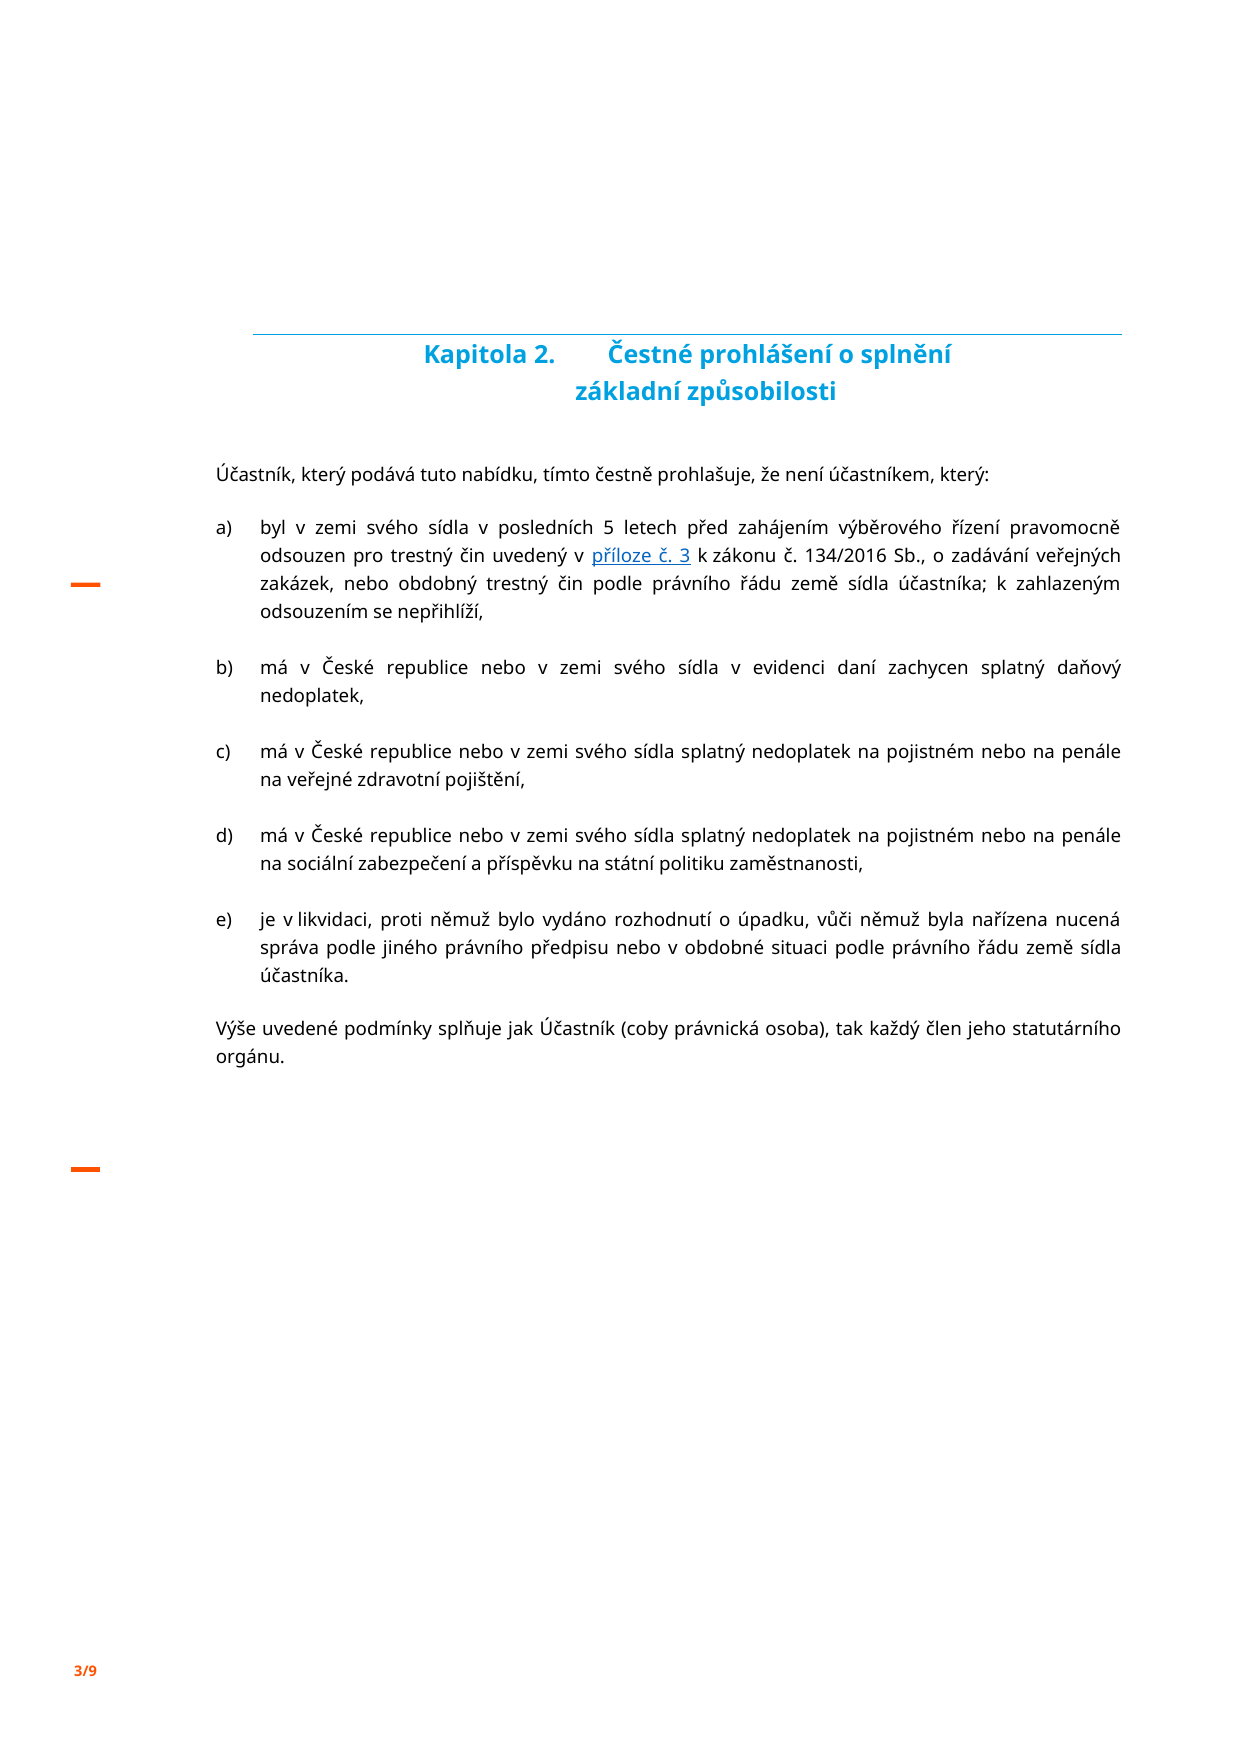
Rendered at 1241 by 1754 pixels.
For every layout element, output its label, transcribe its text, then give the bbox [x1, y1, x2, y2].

list byl v zemi svého sídla v posledních 5 letech před zahájením výběrového řízení pravomocně odsouzen pro trestný čin uvedený v příloze č. 3 k zákonu č. 134/2016 Sb., o zadávání veřejných zakázek, nebo obdobný trestný čin podle právního řádu země sídla účastníka; k zahlazeným odsouzením se nepřihlíží, [216, 514, 1122, 624]
list je v likvidaci, proti němuž bylo vydáno rozhodnutí o úpadku, vůči němuž byla nařízena nucená správa podle jiného právního předpisu nebo v obdobné situaci podle právního řádu země sídla účastníka. [216, 906, 1122, 988]
text Výše uvedené podmínky splňuje jak Účastník (coby právnická osoba), tak každý člen jeho statutárního orgánu. [216, 1016, 1122, 1069]
list má v České republice nebo v zemi svého sídla v evidenci daní zachycen splatný daňový nedoplatek, [216, 654, 1122, 708]
list má v České republice nebo v zemi svého sídla splatný nedoplatek na pojistném nebo na penále na veřejné zdravotní pojištění, [216, 738, 1122, 792]
subtitle Čestné prohlášení o splnění základní způsobilosti [253, 335, 1122, 408]
text Účastník, který podává tuto nabídku, tímto čestně prohlašuje, že není účastníkem, který: [216, 461, 1122, 487]
list má v České republice nebo v zemi svého sídla splatný nedoplatek na pojistném nebo na penále na sociální zabezpečení a příspěvku na státní politiku zaměstnanosti, [216, 822, 1122, 876]
